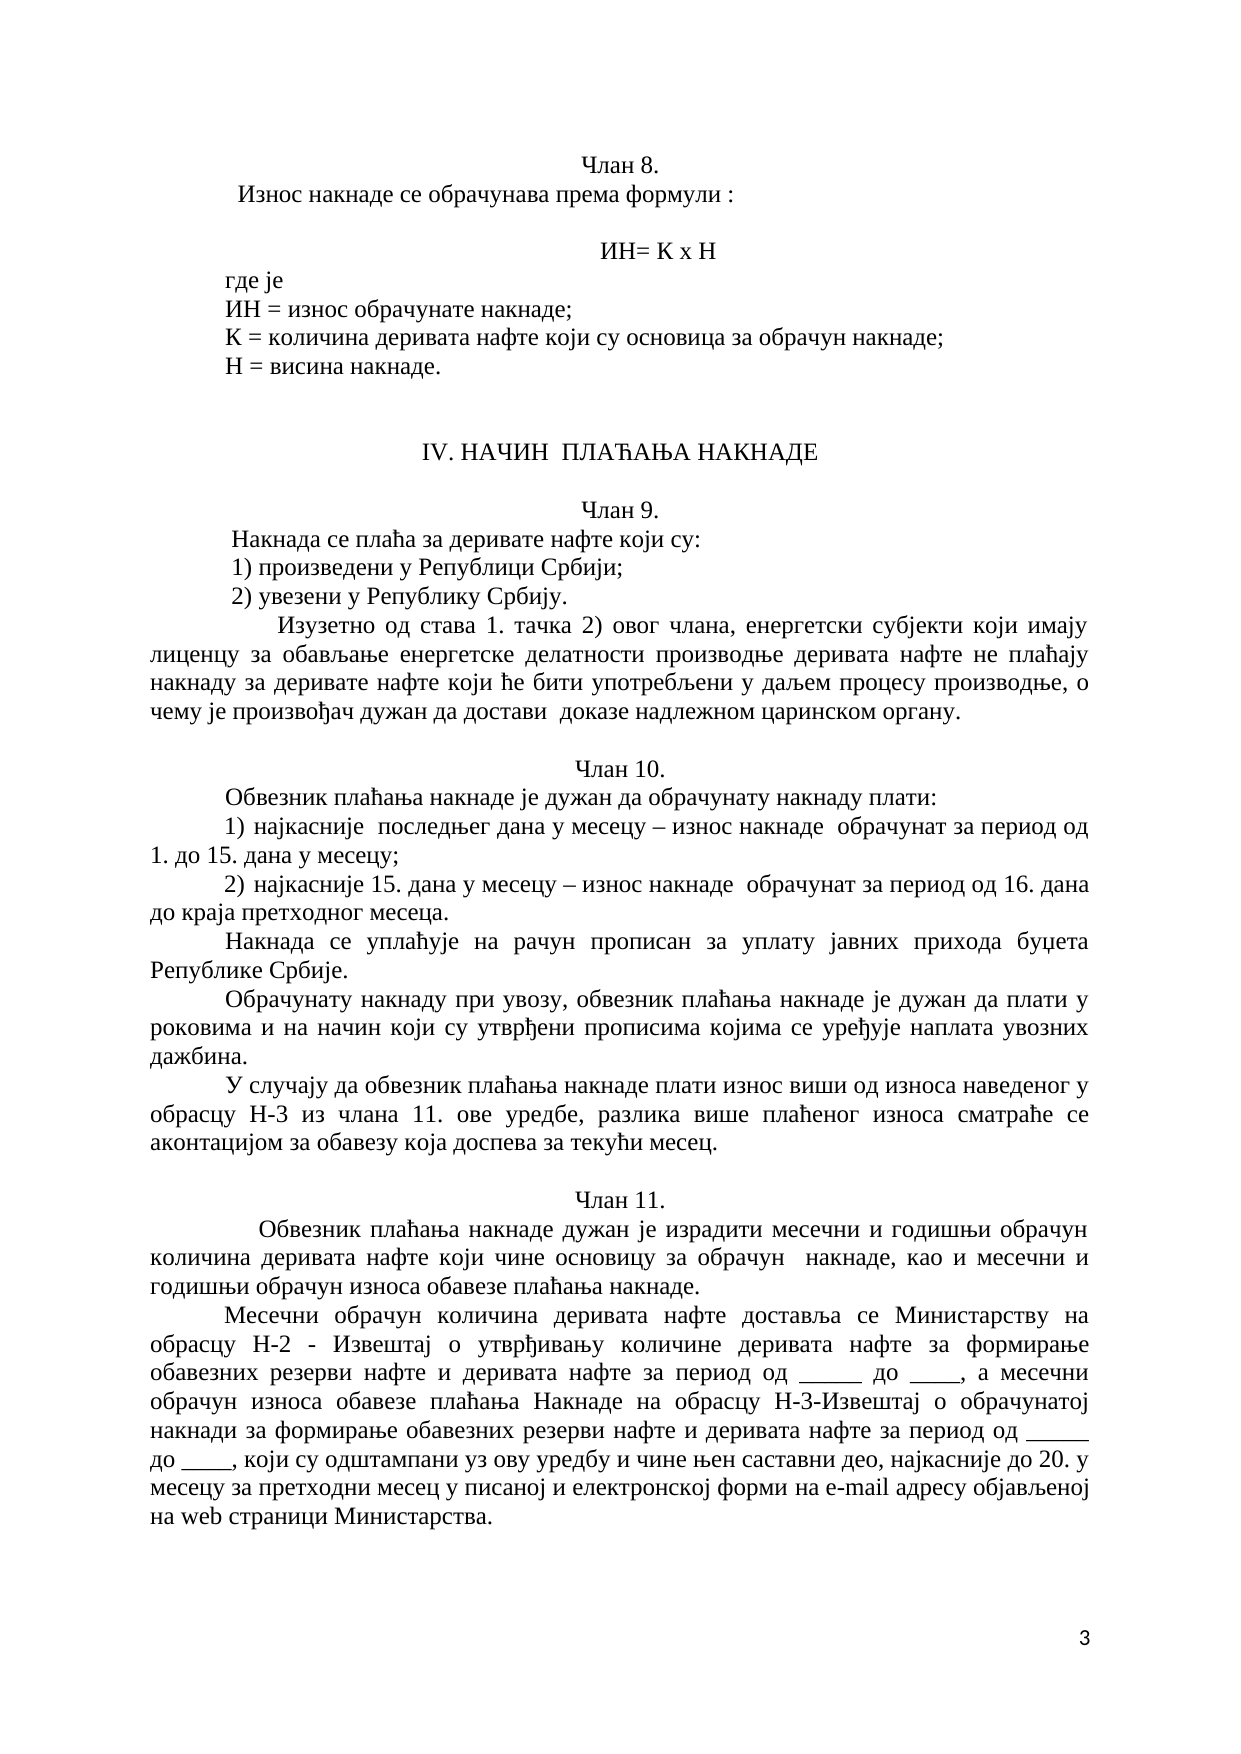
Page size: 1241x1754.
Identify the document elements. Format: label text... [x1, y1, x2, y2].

text ИН = износ обрачунате накнаде; [150, 294, 1090, 322]
text Oбвезник плаћања накнаде дужан је израдити месечни и годишњи обрачун количина деривата нафте који чине основицу за обрачун накнаде, као и месечни и годишњи обрачун износа обавезе плаћања накнаде. [150, 1214, 1090, 1300]
text К = количина деривата нафте који су основица за обрачун накнаде; [150, 322, 1090, 351]
list најкасније 15. дана у месецу – износ накнаде обрачунат за период од 16. дана до краја претходног месеца. [150, 869, 1090, 926]
text где је [150, 265, 1090, 294]
text У случају да обвезник плаћања накнаде плати износ виши од износа наведеног у обрасцу Н-3 из члана 11. ове уредбе, разлика више плаћеног износа сматраће се аконтацијом за обавезу која доспева за текући месец. [150, 1070, 1090, 1156]
text Члан 10. [150, 754, 1090, 782]
text ИН= К x Н [525, 236, 1090, 265]
text Обрачунату накнаду при увозу, обвезник плаћања накнаде је дужан да плати у роковима и на начин који су утврђени прописима којима се уређује наплата увозних дажбина. [150, 984, 1090, 1070]
text Члан 11. [150, 1185, 1090, 1214]
text Накнада се уплаћује на рачун прописан за уплату јавних прихода буџета Републике Србије. [150, 926, 1090, 984]
list најкасније последњег дана у месецу – износ накнаде обрачунат за период од 1. до 15. дана у месецу; [150, 811, 1090, 869]
text Члан 9. [150, 495, 1090, 524]
text Месечни обрачун количина деривата нафте доставља се Министарству на обрасцу Н-2 - Извештај о утврђивању количине деривата нафте за формирање обавезних резерви нафте и деривата нафте за период од _____ до ____, а месечни обрачун износа обавезе плаћања Накнаде на обрасцу Н-3-Извештај о обрачунатој накнади за формирање обавезних резерви нафте и деривата нафте за период од _____ до ____, који су одштампани уз ову уредбу и чине њен саставни део, најкасније до 20. у месецу за претходни месец у писаној и електронској форми на е-mail адресу објављеној на web страници Министарства. [150, 1300, 1090, 1530]
text 2) увезени у Републику Србију. [150, 581, 1090, 610]
text Накнада се плаћа за деривате нафте који су: [150, 524, 1090, 552]
text Обвезник плаћања накнаде је дужан да обрачунату накнаду плати: [150, 782, 1090, 811]
text Члан 8. [150, 150, 1090, 179]
text Изузетно од става 1. тачка 2) овог члана, енергетски субјекти који имају лиценцу за обављање енергетске делатности производње деривата нафте не плаћају накнаду за деривате нафте који ће бити употребљени у даљем процесу производње, о чему је произвођач дужан да достави доказе надлежном царинском органу. [150, 610, 1090, 725]
text Н = висина накнаде. [150, 351, 1090, 380]
text Износ накнадe се обрачунава према формули : [150, 179, 1090, 207]
text IV. НАЧИН ПЛАЋАЊА НАКНАДЕ [150, 437, 1090, 466]
text 1) произведени у Републици Србији; [150, 552, 1090, 581]
